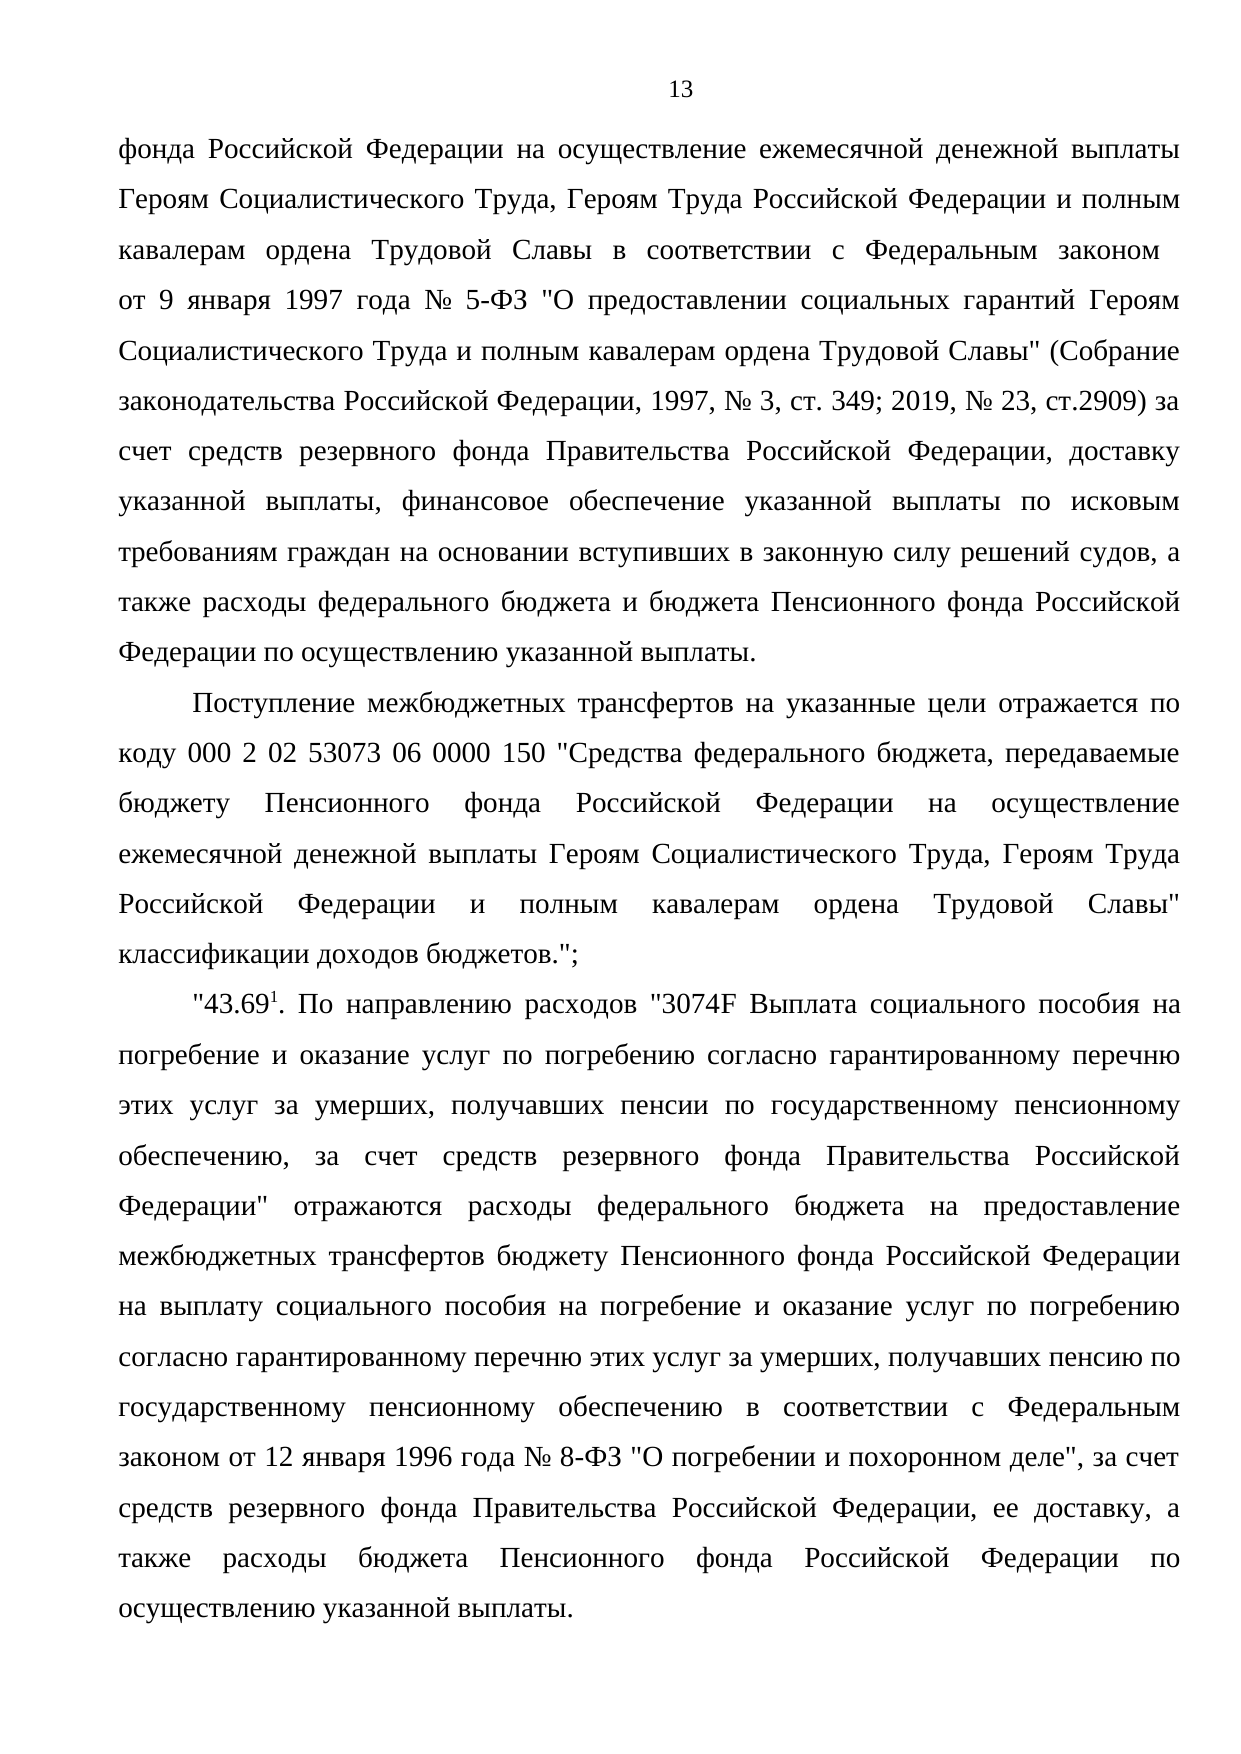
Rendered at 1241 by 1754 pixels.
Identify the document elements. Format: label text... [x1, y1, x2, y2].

text Поступление межбюджетных трансфертов на указанные цели отражается по коду 000 2 02 53073 06 0000 150 "Средства федерального бюджета, передаваемые бюджету Пенсионного фонда Российской Федерации на осуществление ежемесячной денежной выплаты Героям Социалистического Труда, Героям Труда Российской Федерации и полным кавалерам ордена Трудовой Славы" классификации доходов бюджетов."; [118, 685, 1181, 970]
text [118, 131, 1181, 668]
text "43.691. По направлению расходов "3074F Выплата социального пособия на погребение и оказание услуг по погребению согласно гарантированному перечню этих услуг за умерших, получавших пенсии по государственному пенсионному обеспечению, за счет средств резервного фонда Правительства Российской Федерации" отражаются расходы федерального бюджета на предоставление межбюджетных трансфертов бюджету Пенсионного фонда Российской Федерации на выплату социального пособия на погребение и оказание услуг по погребению согласно гарантированному перечню этих услуг за умерших, получавших пенсию по государственному пенсионному обеспечению в соответствии с Федеральным законом от 12 января 1996 года № 8-ФЗ "О погребении и похоронном деле", за счет средств резервного фонда Правительства Российской Федерации, ее доставку, а также расходы бюджета Пенсионного фонда Российской Федерации по осуществлению указанной выплаты. [118, 987, 1181, 1624]
